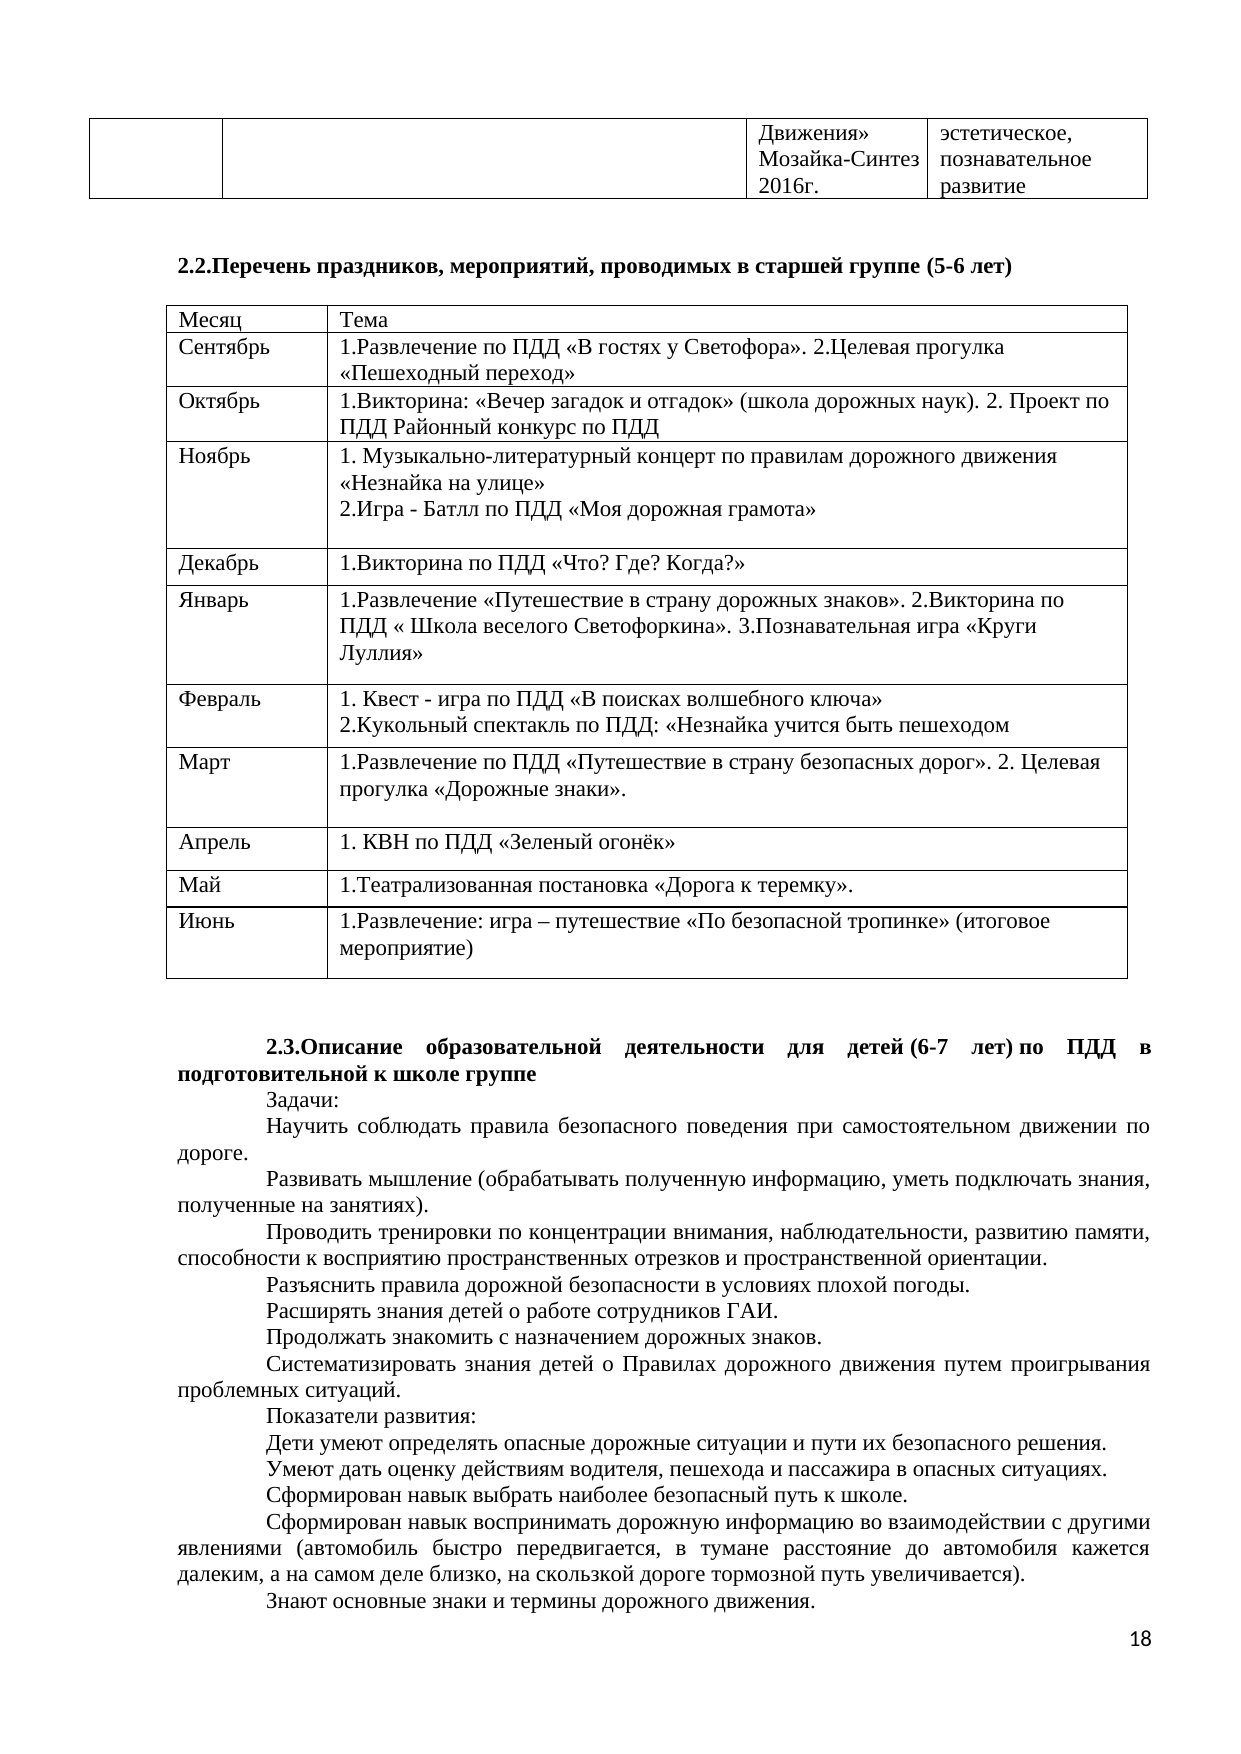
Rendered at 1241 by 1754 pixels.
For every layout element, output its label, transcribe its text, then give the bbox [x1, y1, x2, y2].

table_cell Октябрь [167, 387, 327, 441]
table_cell 1.Развлечение «Путешествие в страну дорожных знаков». 2.Викторина по ПДД « Школа веселого Светофоркина». 3.Познавательная игра «Круги Луллия» [328, 586, 1127, 684]
table_cell Ноябрь [167, 442, 327, 548]
table_cell 1.Викторина: «Вечер загадок и отгадок» (школа дорожных наук). 2. Проект по ПДД Районный конкурс по ПДД [328, 387, 1127, 441]
table_cell 1.Театрализованная постановка «Дорога к теремку». [328, 871, 1127, 906]
text Сформирован навык воспринимать дорожную информацию во взаимодействии с другими явлениями (автомобиль быстро передвигается, в тумане расстояние до автомобиля кажется далеким, а на самом деле близко, на скользкой дороге тормозной путь увеличивается). [177, 1508, 1152, 1587]
text Разъяснить правила дорожной безопасности в условиях плохой погоды. [177, 1271, 1152, 1297]
text Развивать мышление (обрабатывать полученную информацию, уметь подключать знания, полученные на занятиях). [177, 1165, 1152, 1218]
text Продолжать знакомить с назначением дорожных знаков. [177, 1323, 1152, 1350]
table_cell Май [167, 871, 327, 906]
table_cell Февраль [167, 685, 327, 747]
table_cell Июнь [167, 908, 327, 978]
table_cell 1.Викторина по ПДД «Что? Где? Когда?» [328, 549, 1127, 585]
text Систематизировать знания детей о Правилах дорожного движения путем проигрывания проблемных ситуаций. [177, 1350, 1152, 1402]
text 2.3.Описание образовательной деятельности для детей (6-7 лет) по ПДД в подготовительной к школе группе [177, 1033, 1152, 1086]
table_cell Декабрь [167, 549, 327, 585]
table_header Месяц [167, 306, 327, 332]
table_cell 1.Развлечение по ПДД «Путешествие в страну безопасных дорог». 2. Целевая прогулка «Дорожные знаки». [328, 748, 1127, 827]
text Расширять знания детей о работе сотрудников ГАИ. [177, 1297, 1152, 1323]
text Задачи: [177, 1086, 1152, 1112]
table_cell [223, 119, 746, 198]
text Знают основные знаки и термины дорожного движения. [177, 1587, 1152, 1613]
text Дети умеют определять опасные дорожные ситуации и пути их безопасного решения. [177, 1429, 1152, 1455]
table_cell 1.Развлечение: игра – путешествие «По безопасной тропинке» (итоговое мероприятие) [328, 908, 1127, 978]
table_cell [928, 119, 1147, 198]
table_cell Апрель [167, 828, 327, 869]
table_cell Январь [167, 586, 327, 684]
table_cell 1.Развлечение по ПДД «В гостях у Светофора». 2.Целевая прогулка «Пешеходный переход» [328, 333, 1127, 386]
text Показатели развития: [177, 1402, 1152, 1429]
table_header Тема [328, 306, 1127, 332]
text Научить соблюдать правила безопасного поведения при самостоятельном движении по дороге. [177, 1112, 1152, 1165]
text Проводить тренировки по концентрации внимания, наблюдательности, развитию памяти, способности к восприятию пространственных отрезков и пространственной ориентации. [177, 1218, 1152, 1271]
table_cell 1. Квест - игра по ПДД «В поисках волшебного ключа» 2.Кукольный спектакль по ПДД: «Незнайка учится быть пешеходом [328, 685, 1127, 747]
text Сформирован навык выбрать наиболее безопасный путь к школе. [177, 1481, 1152, 1508]
table_cell 1. Музыкально-литературный концерт по правилам дорожного движения «Незнайка на улице» 2.Игра - Батлл по ПДД «Моя дорожная грамота» [328, 442, 1127, 548]
table_cell 1 [90, 119, 222, 198]
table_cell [747, 119, 927, 198]
table_cell Март [167, 748, 327, 827]
text Умеют дать оценку действиям водителя, пешехода и пассажира в опасных ситуациях. [177, 1455, 1152, 1481]
text 2.2.Перечень праздников, мероприятий, проводимых в старшей группе (5-6 лет) [177, 252, 1152, 278]
table_cell Сентябрь [167, 333, 327, 386]
table_cell 1. КВН по ПДД «Зеленый огонёк» [328, 828, 1127, 869]
